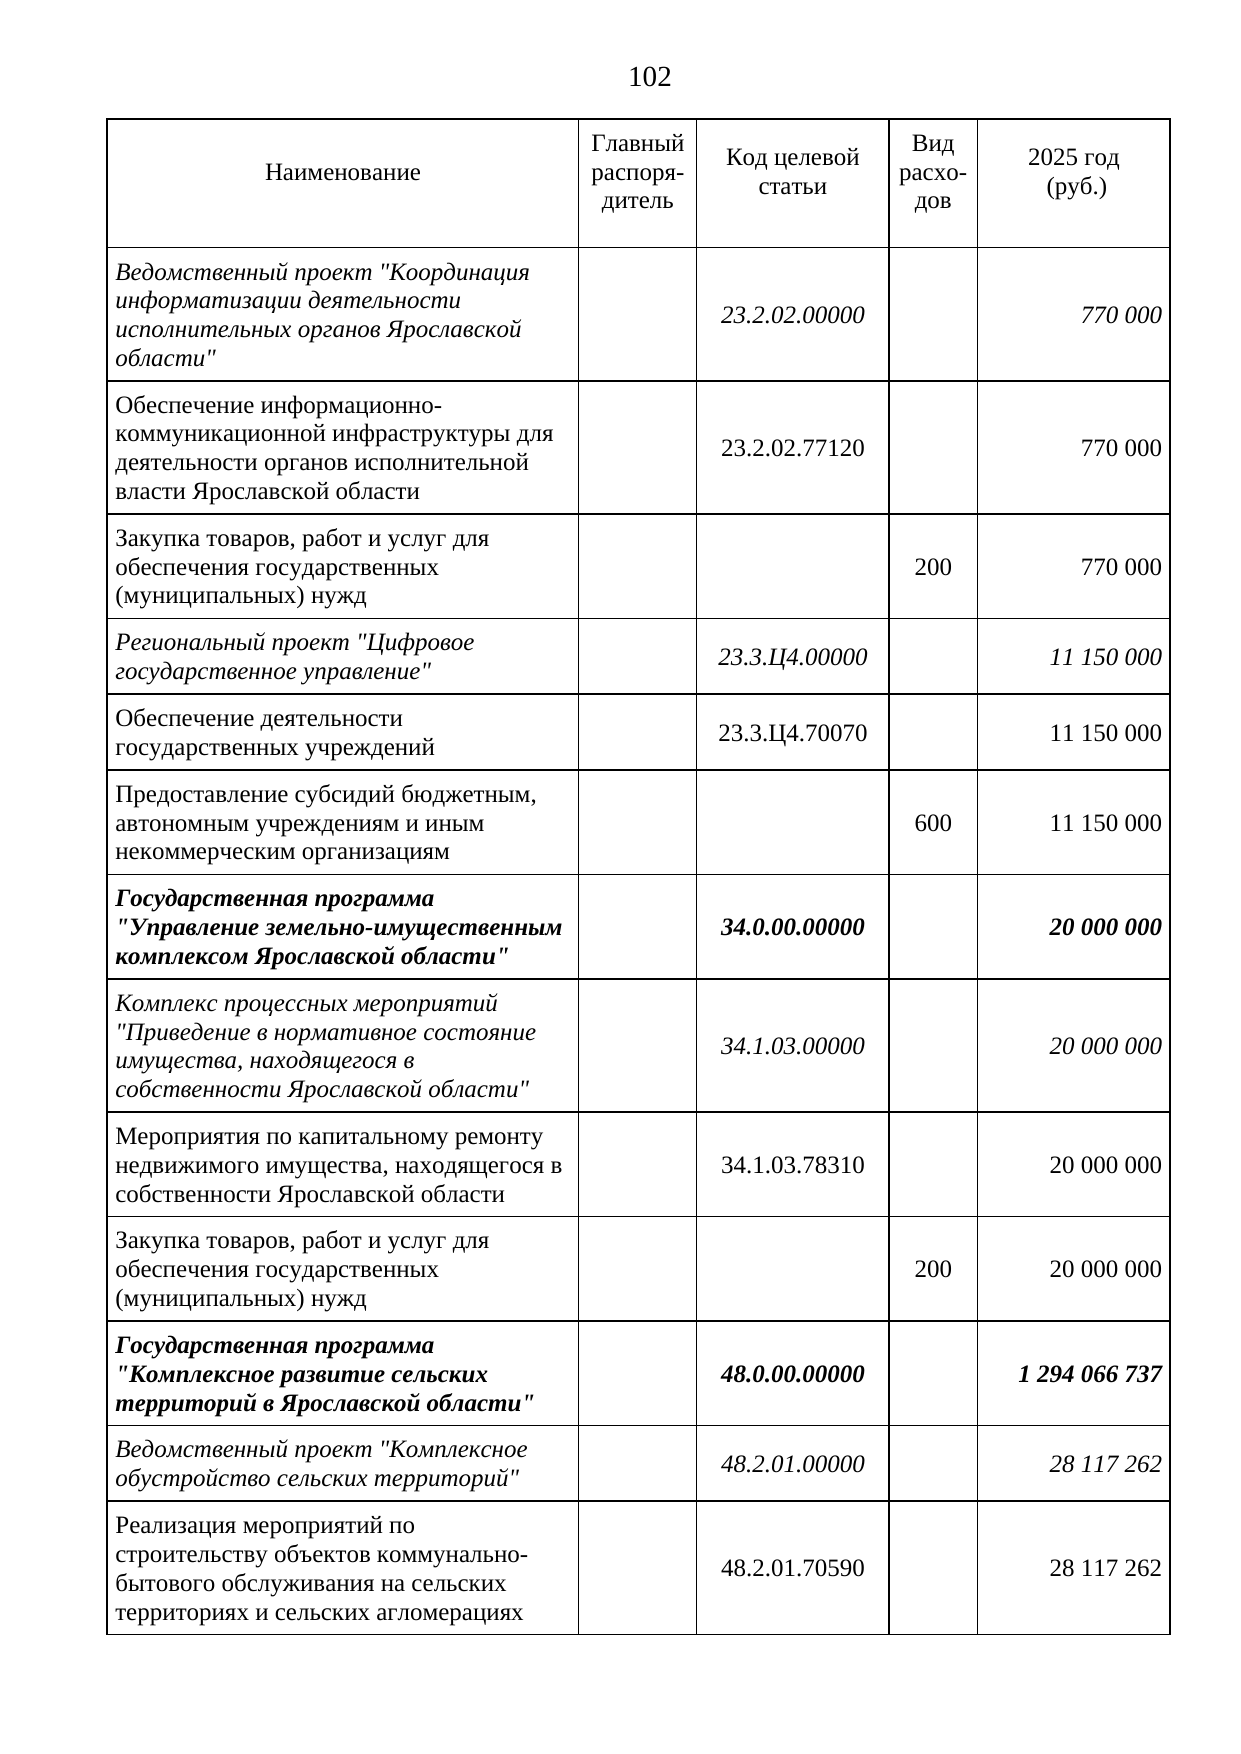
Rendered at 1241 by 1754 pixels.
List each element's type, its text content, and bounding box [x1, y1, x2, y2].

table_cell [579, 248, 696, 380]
table_header 2025 год (руб.) [978, 120, 1169, 247]
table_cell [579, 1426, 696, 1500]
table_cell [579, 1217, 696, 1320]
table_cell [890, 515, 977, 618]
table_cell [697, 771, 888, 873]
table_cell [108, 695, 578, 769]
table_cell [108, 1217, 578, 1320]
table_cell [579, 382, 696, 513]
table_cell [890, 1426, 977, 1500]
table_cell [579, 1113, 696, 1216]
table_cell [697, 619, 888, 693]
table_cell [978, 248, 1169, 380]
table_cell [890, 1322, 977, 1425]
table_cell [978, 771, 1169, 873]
table_header Наименование [108, 120, 578, 247]
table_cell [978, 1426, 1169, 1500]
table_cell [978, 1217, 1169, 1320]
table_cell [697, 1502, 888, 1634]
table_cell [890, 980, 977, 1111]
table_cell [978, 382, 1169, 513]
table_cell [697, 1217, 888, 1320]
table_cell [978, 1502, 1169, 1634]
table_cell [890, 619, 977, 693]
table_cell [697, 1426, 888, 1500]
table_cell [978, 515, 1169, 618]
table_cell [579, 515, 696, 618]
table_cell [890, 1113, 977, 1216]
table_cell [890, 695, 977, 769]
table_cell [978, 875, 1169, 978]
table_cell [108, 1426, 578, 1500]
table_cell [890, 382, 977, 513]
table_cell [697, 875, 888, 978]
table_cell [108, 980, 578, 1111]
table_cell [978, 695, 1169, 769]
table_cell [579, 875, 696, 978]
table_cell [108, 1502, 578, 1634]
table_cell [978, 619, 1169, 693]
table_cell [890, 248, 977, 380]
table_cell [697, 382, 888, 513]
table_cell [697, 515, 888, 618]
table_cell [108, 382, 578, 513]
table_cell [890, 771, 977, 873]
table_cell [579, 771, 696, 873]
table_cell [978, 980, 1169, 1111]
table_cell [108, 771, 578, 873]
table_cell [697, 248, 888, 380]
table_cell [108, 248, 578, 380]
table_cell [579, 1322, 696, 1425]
table_header Вид расхо-дов [890, 120, 977, 247]
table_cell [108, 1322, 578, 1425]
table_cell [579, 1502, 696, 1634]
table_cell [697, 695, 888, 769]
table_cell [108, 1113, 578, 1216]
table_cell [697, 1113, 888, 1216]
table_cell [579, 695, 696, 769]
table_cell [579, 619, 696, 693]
table_header Главный распоря-дитель [579, 120, 696, 247]
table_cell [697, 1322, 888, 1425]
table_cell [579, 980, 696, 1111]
table_header Код целевой статьи [697, 120, 888, 247]
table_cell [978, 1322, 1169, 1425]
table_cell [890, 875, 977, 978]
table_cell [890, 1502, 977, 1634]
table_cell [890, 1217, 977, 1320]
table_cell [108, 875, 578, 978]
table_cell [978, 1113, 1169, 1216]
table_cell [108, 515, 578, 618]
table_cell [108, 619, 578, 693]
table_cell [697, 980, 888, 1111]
